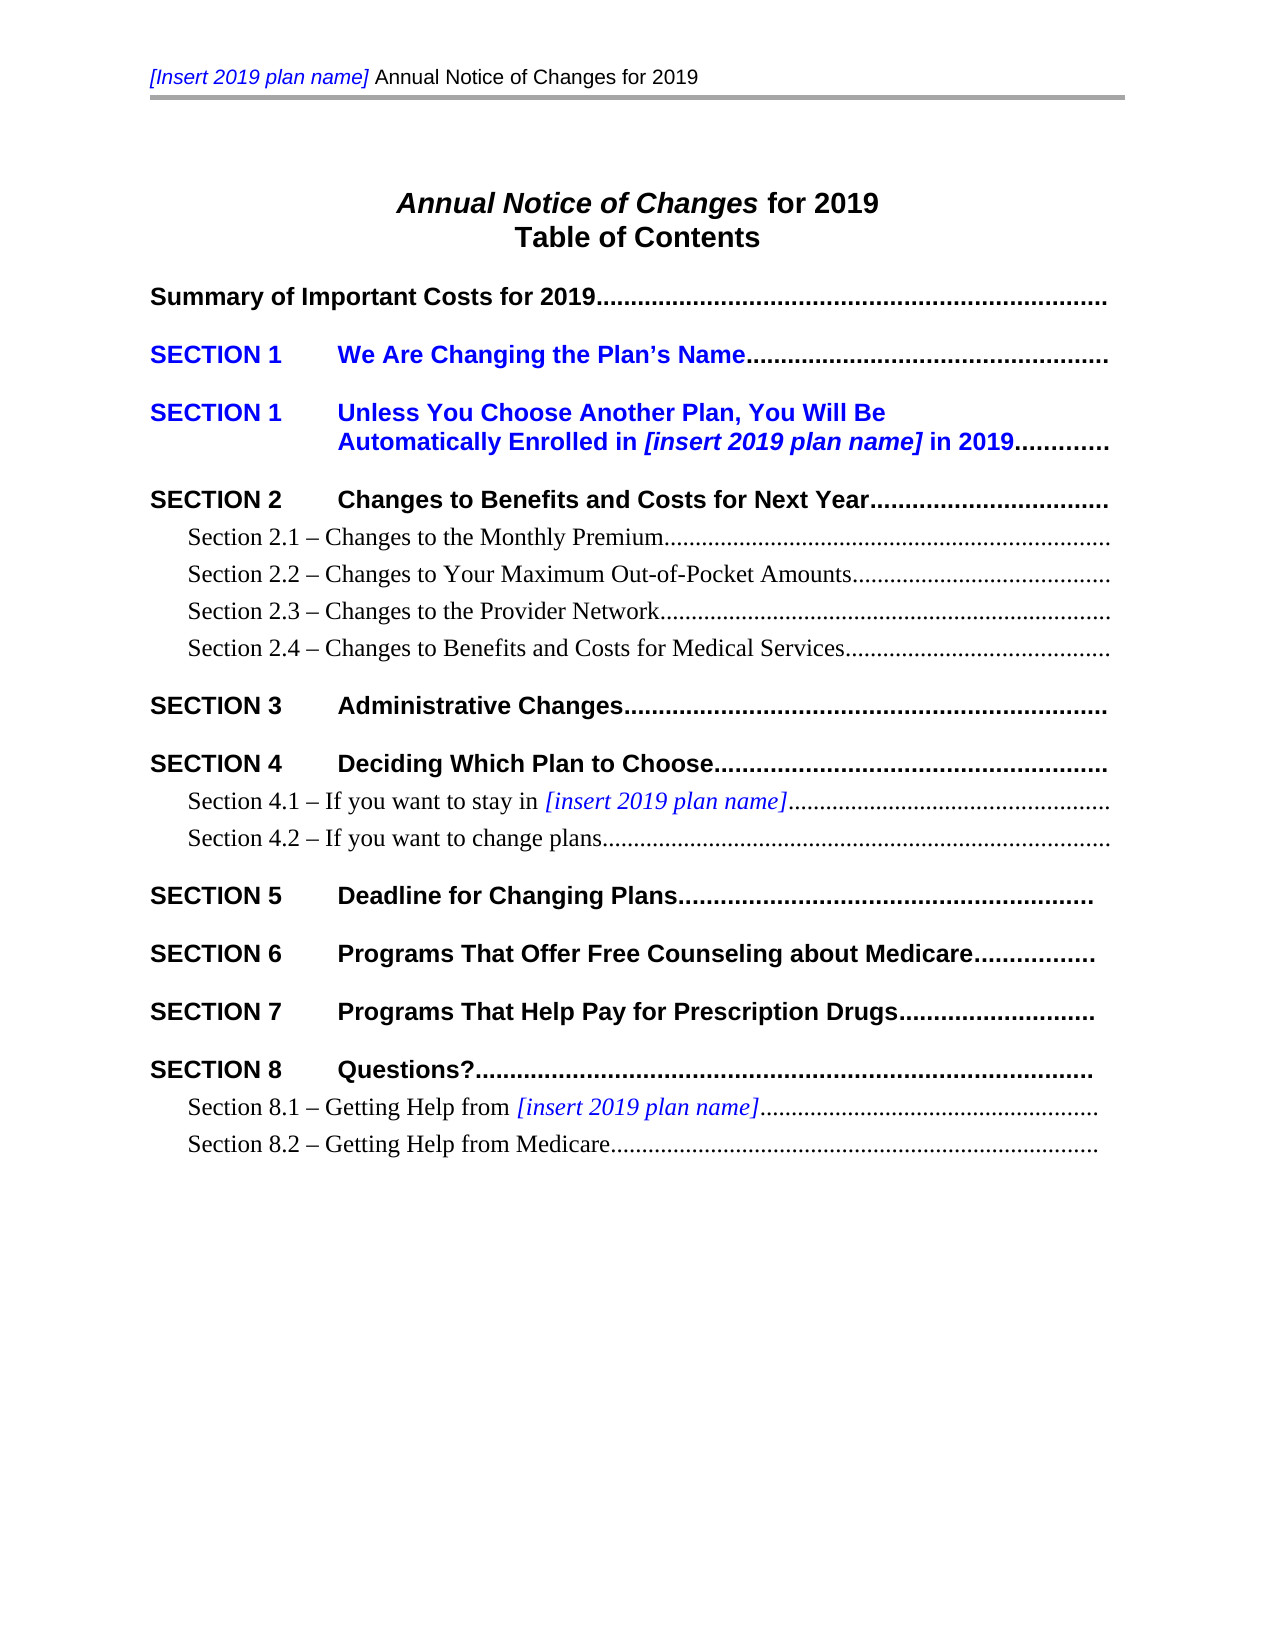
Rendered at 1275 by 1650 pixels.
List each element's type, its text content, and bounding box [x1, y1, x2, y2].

text Annual Notice of Changes for 2019 Table of Contents [150, 186, 1125, 253]
text Section 2.3 – Changes to the Provider Network 6 [187, 596, 1087, 625]
text SECTION 2 Changes to Benefits and Costs for Next Year 5 [150, 485, 1050, 514]
text SECTION 7 Programs That Help Pay for Prescription Drugs 11 [150, 997, 1050, 1026]
text Section 2.4 – Changes to Benefits and Costs for Medical Services 7 [187, 633, 1087, 662]
text SECTION 1 We Are Changing the Plan’s Name 4 [150, 340, 1050, 369]
text Section 8.1 – Getting Help from [insert 2019 plan name] 12 [187, 1092, 1087, 1121]
text Summary of Important Costs for 2019 1 [150, 282, 1050, 311]
text Section 4.1 – If you want to stay in [insert 2019 plan name] 9 [187, 786, 1087, 815]
text SECTION 1 Unless You Choose Another Plan, You Will Be Automatically Enrolled in [insert 2019 plan name] in 2019 4 [150, 398, 1050, 456]
text Section 8.2 – Getting Help from Medicare 13 [187, 1129, 1087, 1158]
text Section 2.2 – Changes to Your Maximum Out-of-Pocket Amounts 5 [187, 559, 1087, 588]
text SECTION 8 Questions? 12 [150, 1055, 1050, 1084]
text Section 2.1 – Changes to the Monthly Premium 5 [187, 522, 1087, 551]
text SECTION 3 Administrative Changes 9 [150, 691, 1050, 720]
text SECTION 5 Deadline for Changing Plans 10 [150, 881, 1050, 910]
text Section 4.2 – If you want to change plans 9 [187, 823, 1087, 852]
text SECTION 4 Deciding Which Plan to Choose 9 [150, 749, 1050, 778]
text SECTION 6 Programs That Offer Free Counseling about Medicare 11 [150, 939, 1050, 968]
